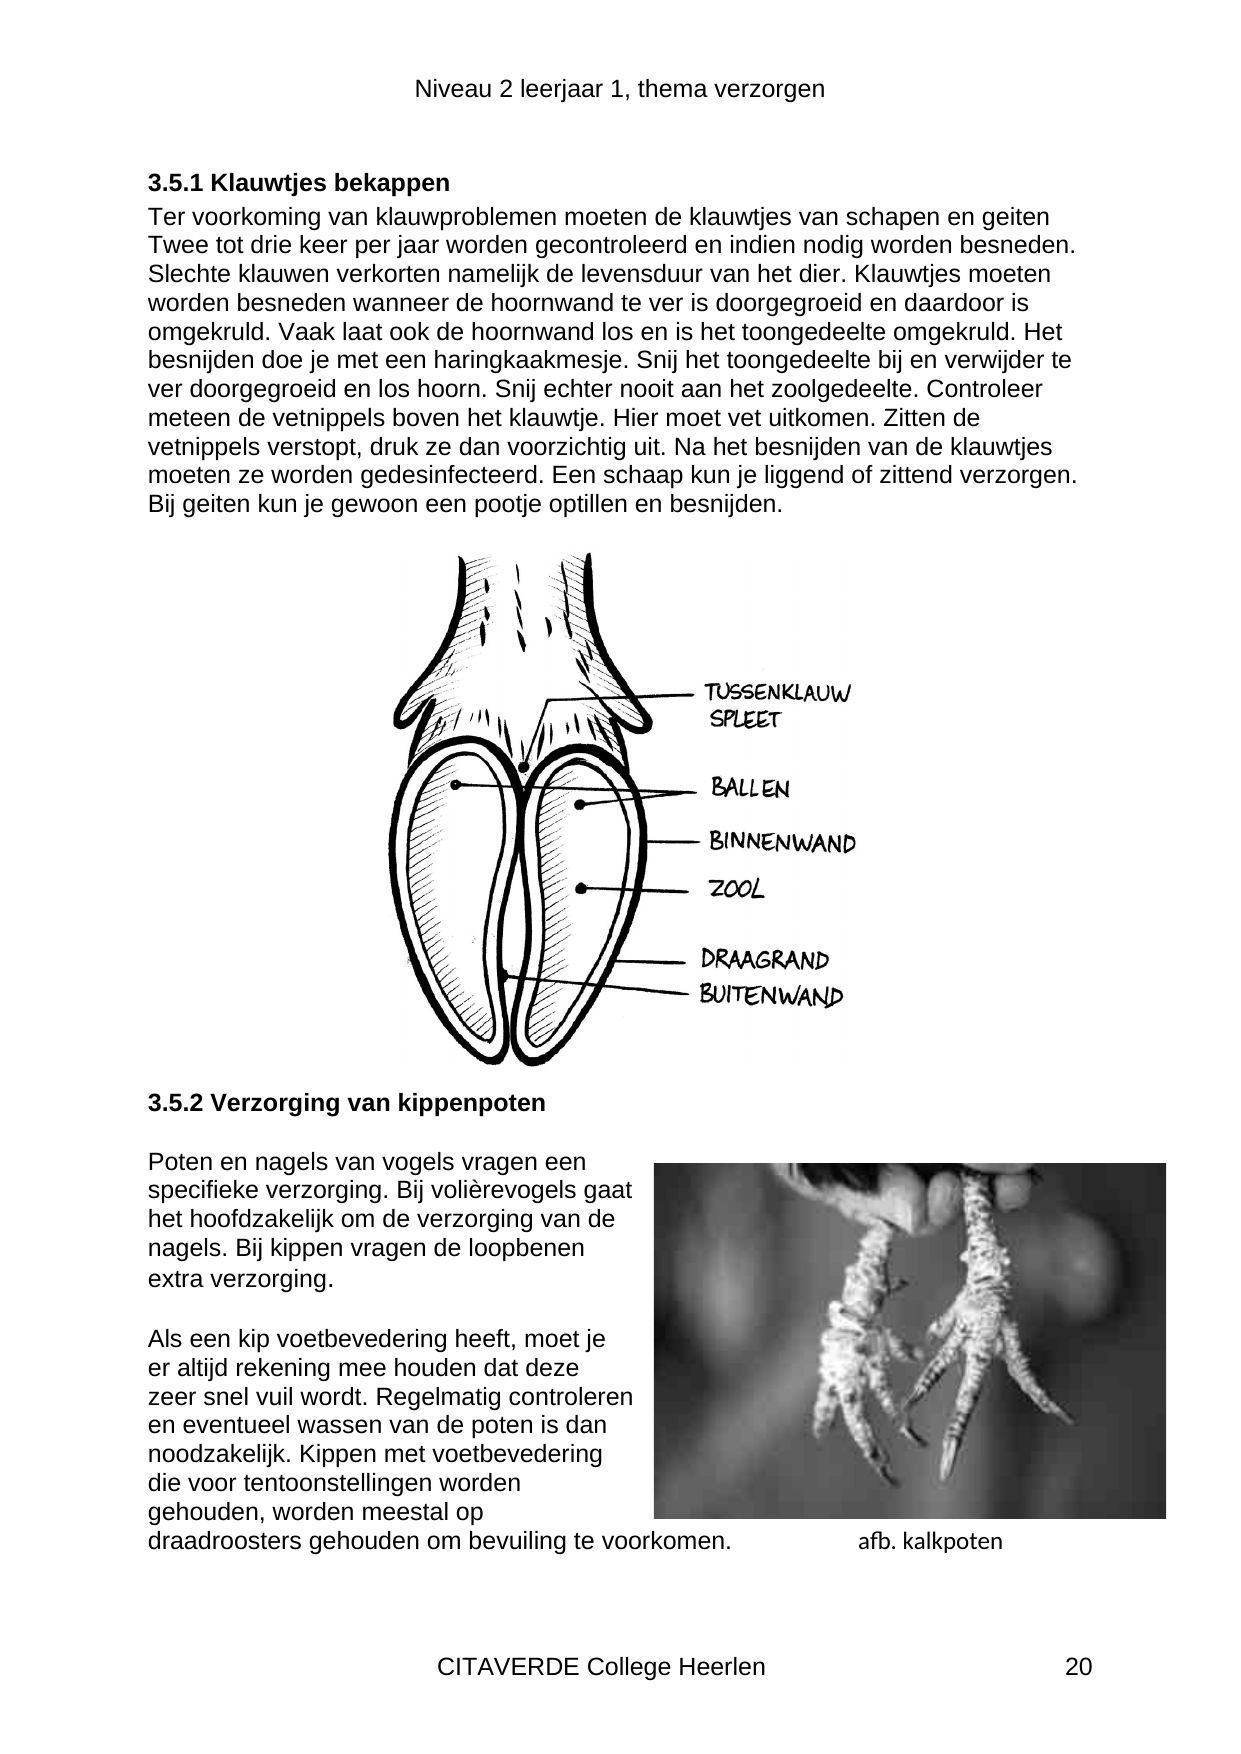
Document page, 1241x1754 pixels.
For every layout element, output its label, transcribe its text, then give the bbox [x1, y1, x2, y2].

text Als een kip voetbevedering heeft, moet je er altijd rekening mee houden dat deze [148, 1324, 653, 1382]
subtitle 3.5.2 Verzorging van kippenpoten [148, 1088, 1093, 1117]
text Ter voorkoming van klauwproblemen moeten de klauwtjes van schapen en geiten [148, 201, 1093, 230]
text zeer snel vuil wordt. Regelmatig controleren en eventueel wassen van de poten is dan noodzakelijk. Kippen met voetbevedering die voor tentoonstellingen worden [148, 1382, 653, 1497]
subtitle 3.5.1 Klauwtjes bekappen [148, 168, 1093, 197]
text Poten en nagels van vogels vragen een specifieke verzorging. Bij volièrevogels gaat het hoofdzakelijk om de verzorging van de nagels. Bij kippen vragen de loopbenen extra verzorging. [148, 1147, 1093, 1293]
picture [653, 1163, 1167, 1519]
text Twee tot drie keer per jaar worden gecontroleerd en indien nodig worden besneden. Slechte klauwen verkorten namelijk de levensduur van het dier. Klauwtjes moeten worden besneden wanneer de hoornwand te ver is doorgegroeid en daardoor is omgekruld. Vaak laat ook de hoornwand los en is het toongedeelte omgekruld. Het besnijden doe je met een haringkaakmesje. Snij het toongedeelte bij en verwijder te ver doorgegroeid en los hoorn. Snij echter nooit aan het zoolgedeelte. Controleer meteen de vetnippels boven het klauwtje. Hier moet vet uitkomen. Zitten de vetnippels verstopt, druk ze dan voorzichtig uit. Na het besnijden van de klauwtjes moeten ze worden gedesinfecteerd. Een schaap kun je liggend of zittend verzorgen. Bij geiten kun je gewoon een pootje optillen en besnijden. [148, 230, 1093, 518]
text gehouden, worden meestal op draadroosters gehouden om bevuiling te voorkomen. afb. kalkpoten [148, 1497, 1093, 1556]
